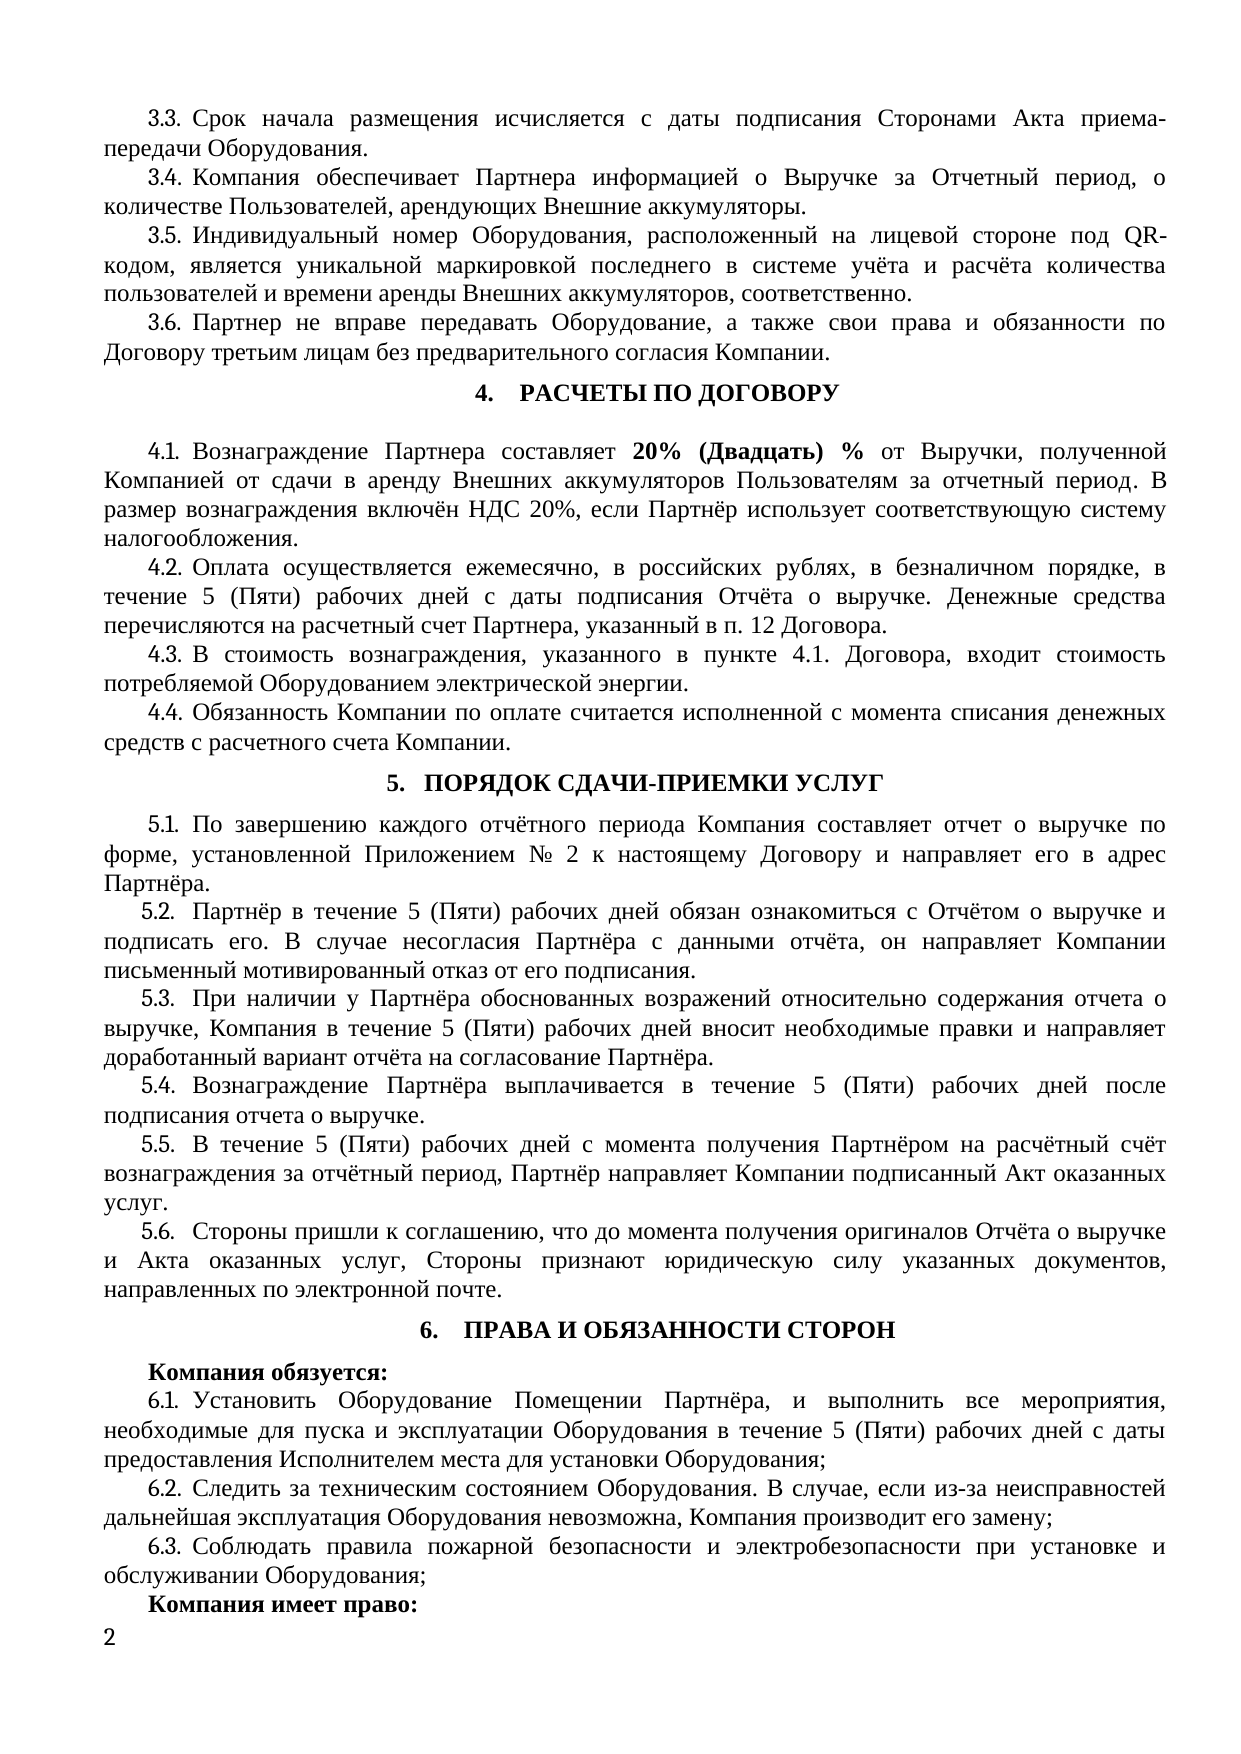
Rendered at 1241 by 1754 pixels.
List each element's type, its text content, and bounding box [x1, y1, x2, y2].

text Срок начала размещения исчисляется с даты подписания Сторонами Акта приема-передачи Оборудования. [103, 103, 1167, 162]
text Оплата осуществляется ежемесячно, в российских рублях, в безналичном порядке, в течение 5 (Пяти) рабочих дней с даты подписания Отчёта о выручке. Денежные средства перечисляются на расчетный счет Партнера, указанный в п. 12 Договора. [103, 552, 1167, 639]
text Индивидуальный номер Оборудования, расположенный на лицевой стороне под QR-кодом, является уникальной маркировкой последнего в системе учёта и расчёта количества пользователей и времени аренды Внешних аккумуляторов, соответственно. [103, 220, 1167, 307]
text Партнер не вправе передавать Оборудование, а также свои права и обязанности по Договору третьим лицам без предварительного согласия Компании. [103, 307, 1167, 366]
text Установить Оборудование Помещении Партнёра, и выполнить все мероприятия, необходимые для пуска и эксплуатации Оборудования в течение 5 (Пяти) рабочих дней с даты предоставления Исполнителем места для установки Оборудования; [103, 1419, 1167, 1506]
text Вознаграждение Партнера составляет 20% (Двадцать) % от Выручки, полученной Компанией от сдачи в аренду Внешних аккумуляторов Пользователям за отчетный период. В размер вознаграждения включён НДС 20%, если Партнёр использует соответствующую систему налогообложения. [103, 436, 1167, 552]
text В стоимость вознаграждения, указанного в пункте 4.1. Договора, входит стоимость потребляемой Оборудованием электрической энергии. [103, 639, 1167, 697]
text Компания обеспечивает Партнера информацией о Выручке за Отчетный период, о количестве Пользователей, арендующих Внешние аккумуляторы. [103, 162, 1167, 220]
list Компания обязуется: [103, 1390, 1167, 1419]
text РАСЧЕТЫ ПО ДОГОВОРУ [103, 378, 1167, 407]
text Партнёр в течение 5 (Пяти) рабочих дней обязан ознакомиться с Отчётом о выручке и подписать его. В случае несогласия Партнёра с данными отчёта, он направляет Компании письменный мотивированный отказ от его подписания. [103, 913, 1167, 1000]
text Следить за техническим состоянием Оборудования. В случае, если из-за неисправностей дальнейшая эксплуатация Оборудования невозможна, Компания производит его замену; [103, 1506, 1167, 1564]
text Вознаграждение Партнёра выплачивается в течение 5 (Пяти) рабочих дней после подписания отчета о выручке. [103, 1087, 1167, 1146]
text В течение 5 (Пяти) рабочих дней с момента получения Партнёром на расчётный счёт вознаграждения за отчётный период, Партнёр направляет Компании подписанный Акт оказанных услуг. [103, 1146, 1167, 1233]
text ПОРЯДОК СДАЧИ-ПРИЕМКИ УСЛУГ [103, 785, 1167, 813]
text По завершению каждого отчётного периода Компания составляет отчет о выручке по форме, установленной Приложением № 2 к настоящему Договору и направляет его в адрес Партнёра. [103, 826, 1167, 913]
text Стороны пришли к соглашению, что до момента получения оригиналов Отчёта о выручке и Акта оказанных услуг, Стороны признают юридическую силу указанных документов, направленных по электронной почте. [103, 1233, 1167, 1320]
text Обязанность Компании по оплате считается исполненной с момента списания денежных средств с расчетного счета Компании. [103, 697, 1167, 756]
text При наличии у Партнёра обоснованных возражений относительно содержания отчета о выручке, Компания в течение 5 (Пяти) рабочих дней вносит необходимые правки и направляет доработанный вариант отчёта на согласование Партнёра. [103, 1000, 1167, 1087]
text ПРАВА И ОБЯЗАННОСТИ СТОРОН [103, 1349, 1167, 1378]
text Соблюдать правила пожарной безопасности и электробезопасности при установке и обслуживании Оборудования; [103, 1564, 1167, 1623]
